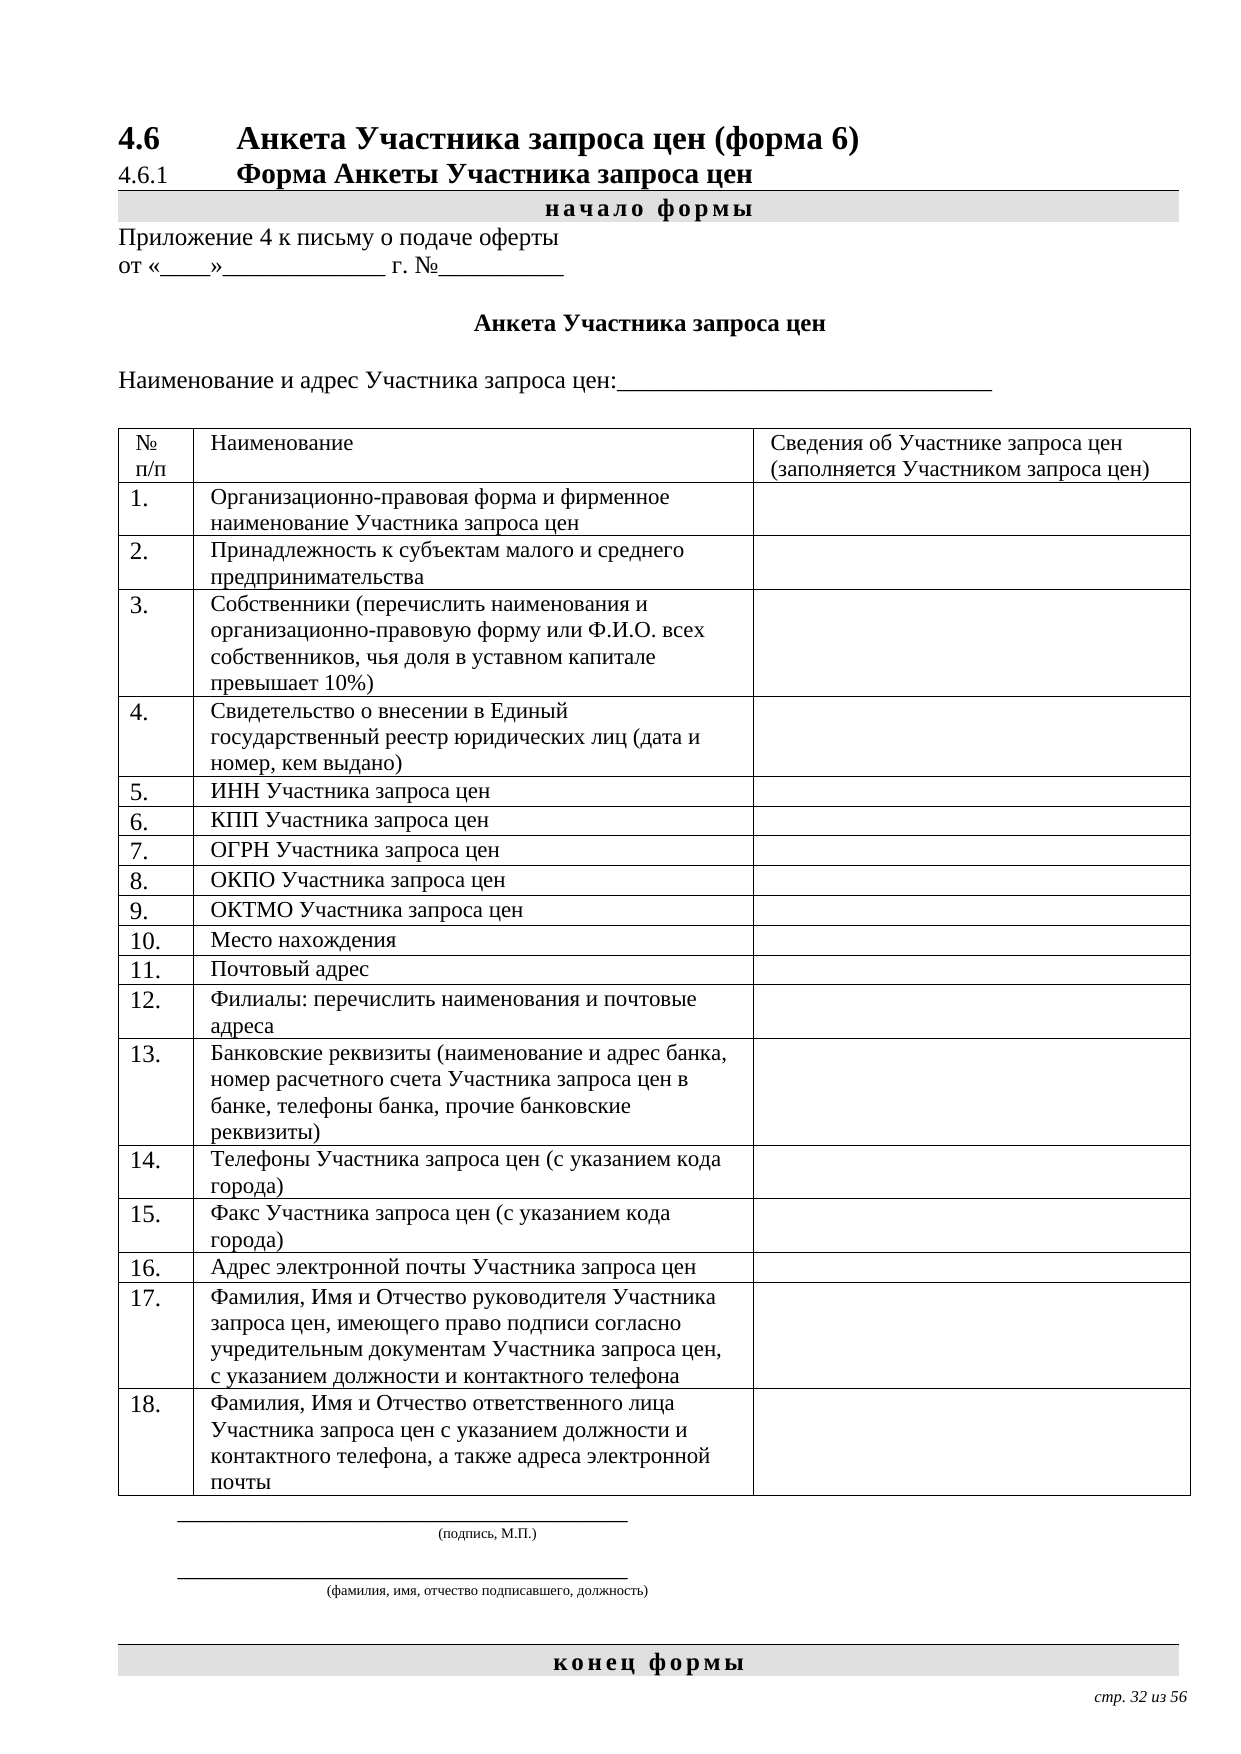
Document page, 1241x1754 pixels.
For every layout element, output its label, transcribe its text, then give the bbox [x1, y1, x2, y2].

text начало формы [118, 191, 1179, 222]
table_cell [754, 536, 1190, 589]
table_cell [119, 590, 193, 696]
table_cell Банковские реквизиты (наименование и адрес банка, номер расчетного счета Участника запроса цен в банке, телефоны банка, прочие банковские реквизиты) [194, 1039, 753, 1144]
text Форма Анкеты Участника запроса цен [118, 156, 1181, 190]
table_cell Телефоны Участника запроса цен (с указанием кода города) [194, 1146, 753, 1198]
table_cell [119, 1039, 193, 1144]
table_cell [754, 777, 1190, 806]
text Анкета Участника запроса цен [118, 308, 1181, 337]
table_cell [754, 1146, 1190, 1198]
table_cell Место нахождения [194, 926, 753, 954]
table_header Сведения об Участнике запроса цен (заполняется Участником запроса цен) [754, 429, 1190, 482]
table_cell ОКПО Участника запроса цен [194, 866, 753, 895]
table_cell [754, 896, 1190, 925]
text ____________________________________ [118, 1553, 1181, 1582]
text ____________________________________ [118, 1496, 1181, 1524]
table_cell [119, 1146, 193, 1198]
table_cell [119, 956, 193, 984]
table_cell [754, 866, 1190, 895]
table_cell [119, 926, 193, 954]
text конец формы [118, 1645, 1179, 1676]
table_cell Факс Участника запроса цен (с указанием кода города) [194, 1199, 753, 1252]
table_cell Организационно-правовая форма и фирменное наименование Участника запроса цен [194, 483, 753, 535]
text (фамилия, имя, отчество подписавшего, должность) [118, 1582, 797, 1611]
table_cell [119, 896, 193, 925]
text Наименование и адрес Участника запроса цен:______________________________ [118, 366, 1181, 394]
table_cell [754, 1199, 1190, 1252]
table_cell [119, 536, 193, 589]
table_cell Филиалы: перечислить наименования и почтовые адреса [194, 985, 753, 1038]
table_cell [754, 956, 1190, 984]
table_cell [754, 1389, 1190, 1495]
table_header Наименование [194, 429, 753, 482]
text (подпись, М.П.) [118, 1524, 797, 1553]
table_cell [119, 697, 193, 776]
table_cell [754, 697, 1190, 776]
table_cell Почтовый адрес [194, 956, 753, 984]
subtitle Анкета Участника запроса цен (форма 6) [118, 118, 1181, 156]
table_cell [119, 985, 193, 1038]
table_cell [119, 1283, 193, 1388]
table_cell [119, 807, 193, 835]
table_cell [754, 1039, 1190, 1144]
table_cell [754, 807, 1190, 835]
table_cell [754, 1283, 1190, 1388]
table_cell Собственники (перечислить наименования и организационно-правовую форму или Ф.И.О. всех собственников, чья доля в уставном капитале превышает 10%) [194, 590, 753, 696]
table_cell ОГРН Участника запроса цен [194, 836, 753, 865]
table_cell Фамилия, Имя и Отчество руководителя Участника запроса цен, имеющего право подписи согласно учредительным документам Участника запроса цен, с указанием должности и контактного телефона [194, 1283, 753, 1388]
table_cell ИНН Участника запроса цен [194, 777, 753, 806]
table_cell [119, 777, 193, 806]
table_cell Фамилия, Имя и Отчество ответственного лица Участника запроса цен с указанием должности и контактного телефона, а также адреса электронной почты [194, 1389, 753, 1495]
table_cell [754, 836, 1190, 865]
table_cell Адрес электронной почты Участника запроса цен [194, 1253, 753, 1282]
table_cell Свидетельство о внесении в Единый государственный реестр юридических лиц (дата и номер, кем выдано) [194, 697, 753, 776]
table_cell [119, 866, 193, 895]
table_cell [754, 1253, 1190, 1282]
table_header № п/п [119, 429, 193, 482]
text Приложение 4 к письму о подаче оферты от «____»_____________ г. №__________ [118, 222, 1181, 279]
table_cell [119, 1253, 193, 1282]
table_cell [119, 1389, 193, 1495]
table_cell [754, 483, 1190, 535]
table_cell Принадлежность к субъектам малого и среднего предпринимательства [194, 536, 753, 589]
table_cell [119, 1199, 193, 1252]
table_cell [119, 836, 193, 865]
table_cell [754, 590, 1190, 696]
table_cell [754, 926, 1190, 954]
table_cell [754, 985, 1190, 1038]
table_cell [119, 483, 193, 535]
table_cell ОКТМО Участника запроса цен [194, 896, 753, 925]
table_cell КПП Участника запроса цен [194, 807, 753, 835]
